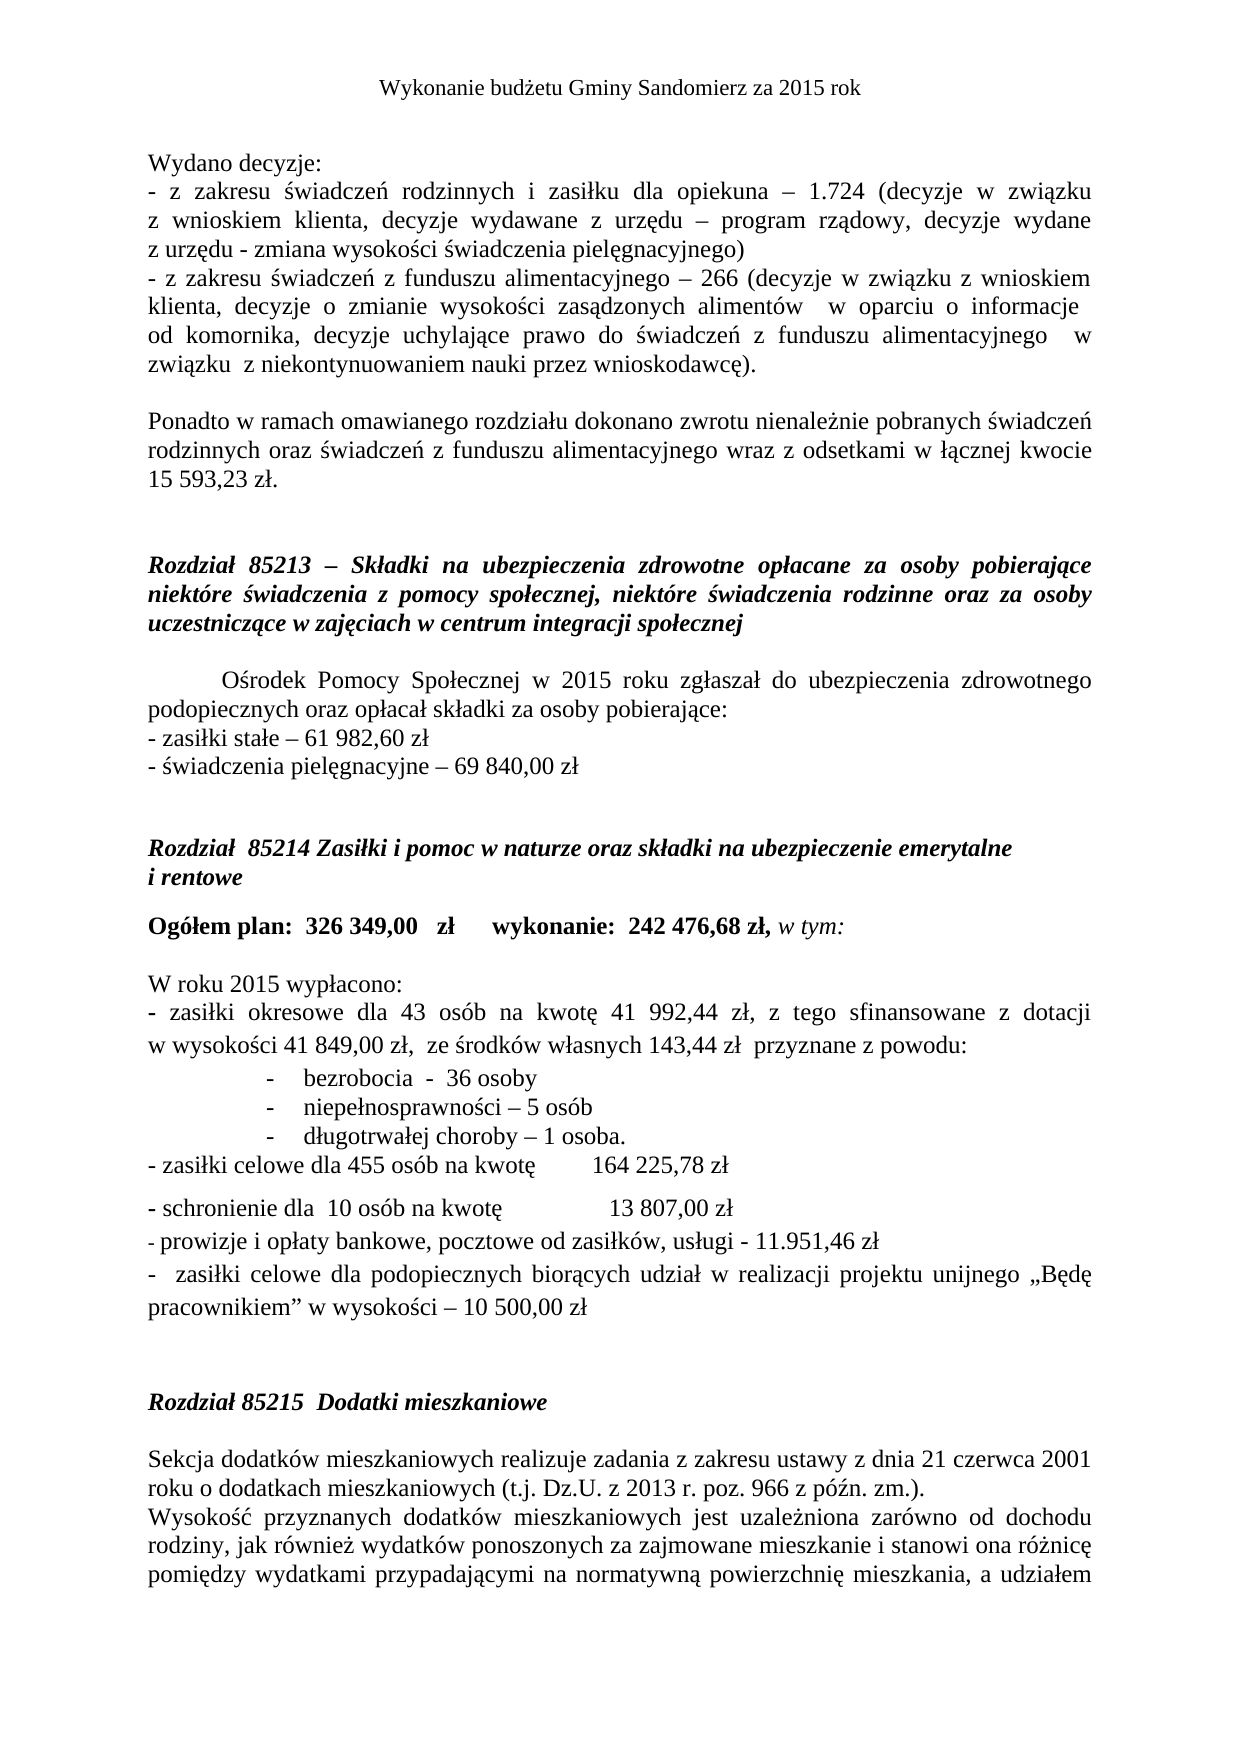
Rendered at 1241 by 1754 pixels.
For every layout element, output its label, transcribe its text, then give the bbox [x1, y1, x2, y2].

subtitle - zasiłki celowe dla 455 osób na kwotę 164 225,78 zł [148, 1150, 1093, 1178]
text W roku 2015 wypłacono: [148, 969, 1093, 997]
text - świadczenia pielęgnacyjne – 69 840,00 zł [148, 751, 1093, 804]
text - prowizje i opłaty bankowe, pocztowe od zasiłków, usługi - 11.951,46 zł [148, 1226, 1093, 1255]
text Ponadto w ramach omawianego rozdziału dokonano zwrotu nienależnie pobranych świadczeń rodzinnych oraz świadczeń z funduszu alimentacyjnego wraz z odsetkami w łącznej kwocie 15 593,23 zł. [148, 406, 1093, 493]
text Ośrodek Pomocy Społecznej w 2015 roku zgłaszał do ubezpieczenia zdrowotnego podopiecznych oraz opłacał składki za osoby pobierające: [148, 665, 1093, 723]
text Rozdział 85215 Dodatki mieszkaniowe [148, 1387, 1093, 1416]
text - zasiłki stałe – 61 982,60 zł [148, 723, 1093, 751]
list długotrwałej choroby – 1 osoba. [266, 1121, 1093, 1150]
text - z zakresu świadczeń rodzinnych i zasiłku dla opiekuna – 1.724 (decyzje w związku z wnioskiem klienta, decyzje wydawane z urzędu – program rządowy, decyzje wydane z urzędu - zmiana wysokości świadczenia pielęgnacyjnego) [148, 176, 1093, 263]
text Sekcja dodatków mieszkaniowych realizuje zadania z zakresu ustawy z dnia 21 czerwca 2001 roku o dodatkach mieszkaniowych (t.j. Dz.U. z 2013 r. poz. 966 z późn. zm.). [148, 1444, 1093, 1502]
text Rozdział 85213 – Składki na ubezpieczenia zdrowotne opłacane za osoby pobierające niektóre świadczenia z pomocy społecznej, niektóre świadczenia rodzinne oraz za osoby uczestniczące w zajęciach w centrum integracji społecznej [148, 550, 1093, 636]
subtitle - schronienie dla 10 osób na kwotę 13 807,00 zł [148, 1193, 1093, 1222]
subtitle - zasiłki okresowe dla 43 osób na kwotę 41 992,44 zł, z tego sfinansowane z dotacji w wysokości 41 849,00 zł, ze środków własnych 143,44 zł przyznane z powodu: [148, 997, 1093, 1059]
text Wydano decyzje: [148, 148, 1093, 176]
text - zasiłki celowe dla podopiecznych biorących udział w realizacji projektu unijnego „Będę pracownikiem” w wysokości – 10 500,00 zł [148, 1259, 1093, 1321]
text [148, 1502, 1093, 1588]
list bezrobocia - 36 osoby [266, 1063, 1093, 1092]
list niepełnosprawności – 5 osób [266, 1092, 1093, 1121]
text Rozdział 85214 Zasiłki i pomoc w naturze oraz składki na ubezpieczenie emerytalne i rentowe [148, 833, 1093, 890]
text - z zakresu świadczeń z funduszu alimentacyjnego – 266 (decyzje w związku z wnioskiem klienta, decyzje o zmianie wysokości zasądzonych alimentów w oparciu o informacje od komornika, decyzje uchylające prawo do świadczeń z funduszu alimentacyjnego w związku z niekontynuowaniem nauki przez wnioskodawcę). [148, 263, 1093, 378]
subtitle Ogółem plan: 326 349,00 zł wykonanie: 242 476,68 zł, w tym: [148, 911, 1093, 940]
